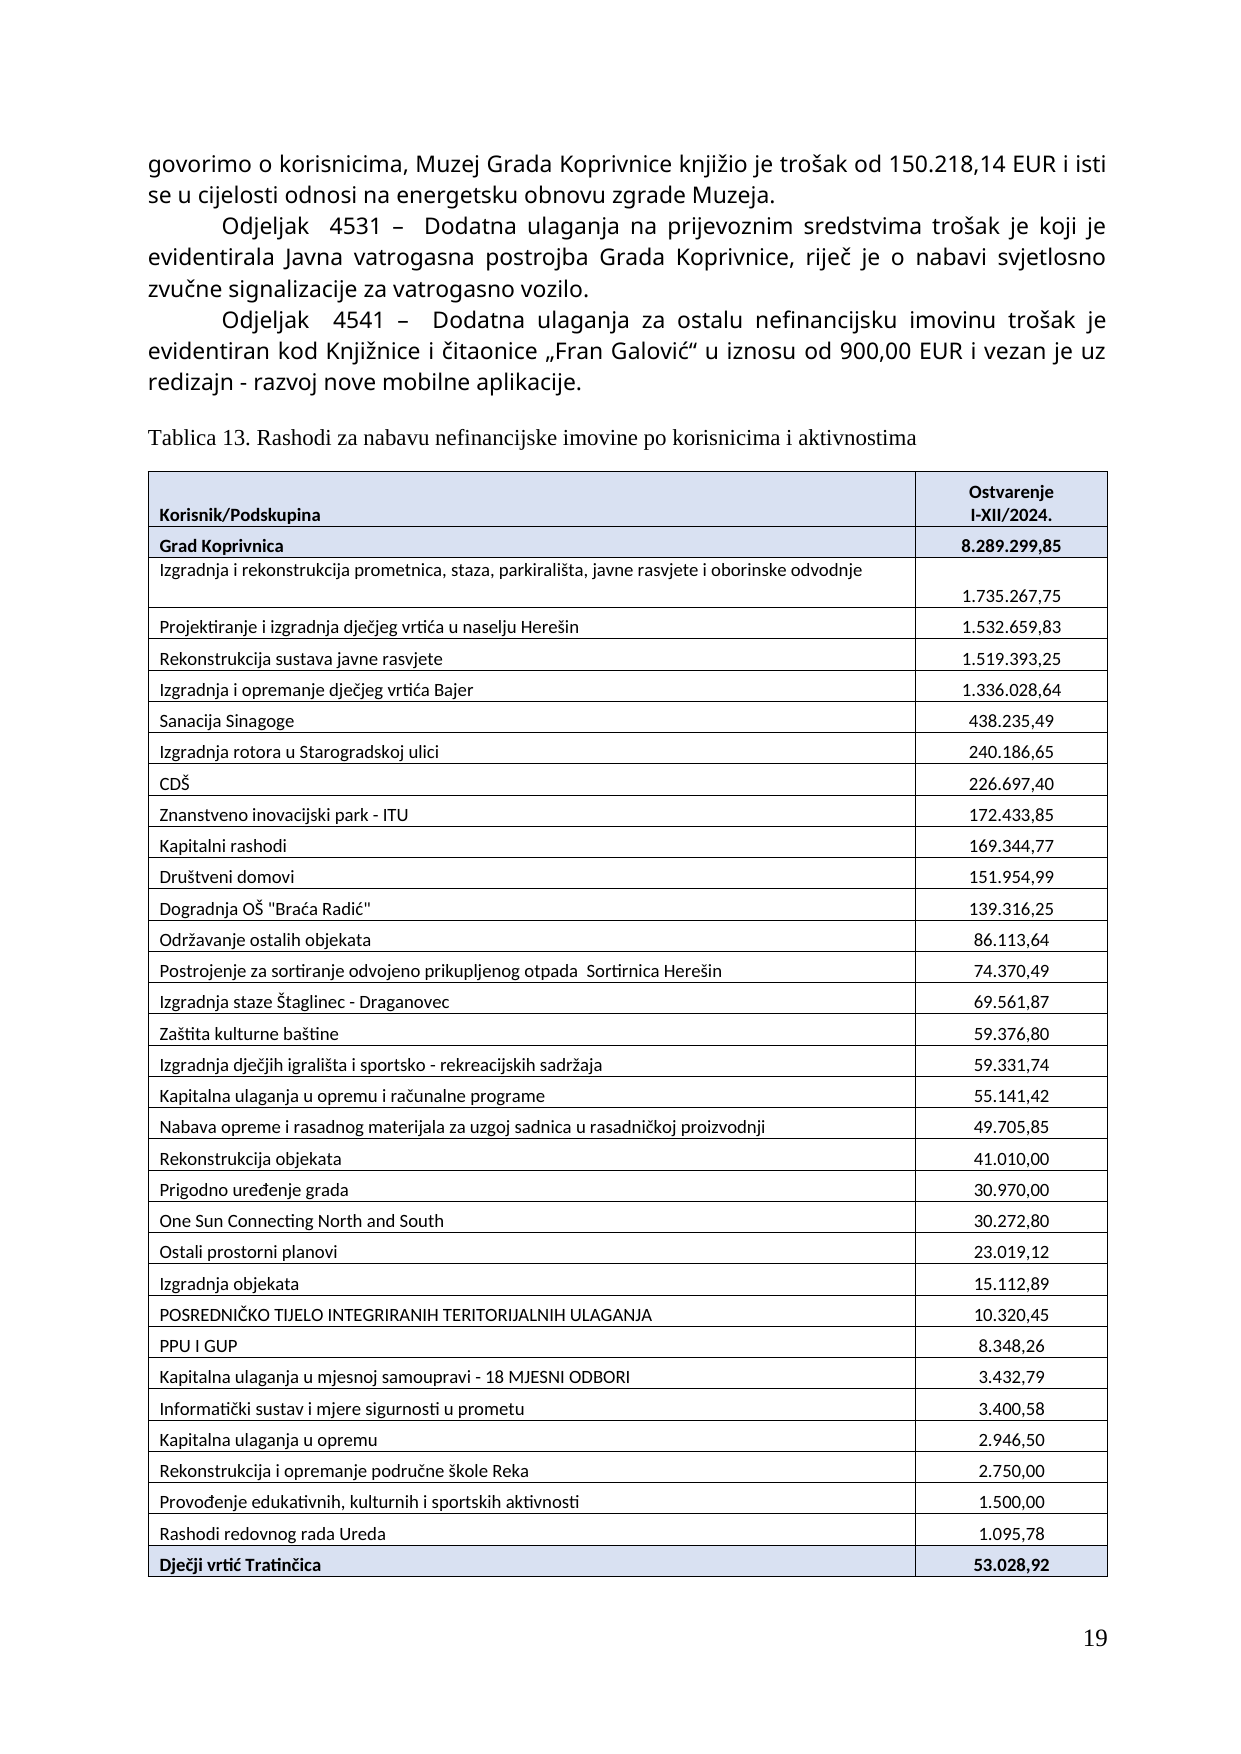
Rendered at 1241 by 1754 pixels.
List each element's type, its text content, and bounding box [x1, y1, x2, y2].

table_cell Rekonstrukcija objekata [149, 1139, 915, 1169]
table_cell Kapitalna ulaganja u mjesnoj samoupravi - 18 MJESNI ODBORI [149, 1358, 915, 1388]
text Odjeljak 4541 – Dodatna ulaganja za ostalu nefinancijsku imovinu trošak je evidentiran kod Knjižnice i čitaonice „Fran Galović“ u iznosu od 900,00 EUR i vezan je uz redizajn - razvoj nove mobilne aplikacije. [148, 304, 1107, 398]
table_cell 240.186,65 [916, 733, 1107, 763]
table_cell 1.336.028,64 [916, 671, 1107, 701]
table_cell 69.561,87 [916, 983, 1107, 1013]
table_cell Zaštita kulturne baštine [149, 1014, 915, 1044]
table_cell 1.519.393,25 [916, 639, 1107, 669]
table_header Ostvarenje I-XII/2024. [916, 472, 1107, 526]
table_cell Kapitalna ulaganja u opremu [149, 1421, 915, 1451]
table_cell Znanstveno inovacijski park - ITU [149, 796, 915, 826]
table_cell 15.112,89 [916, 1264, 1107, 1294]
table_cell Izgradnja objekata [149, 1264, 915, 1294]
table_cell 151.954,99 [916, 858, 1107, 888]
table_cell 10.320,45 [916, 1296, 1107, 1326]
table_cell Izgradnja i rekonstrukcija prometnica, staza, parkirališta, javne rasvjete i oborinske odvodnje [149, 558, 915, 607]
table_cell 41.010,00 [916, 1139, 1107, 1169]
table_cell Prigodno uređenje grada [149, 1171, 915, 1201]
table_cell 2.946,50 [916, 1421, 1107, 1451]
table_header Korisnik/Podskupina [149, 472, 915, 526]
table_cell POSREDNIČKO TIJELO INTEGRIRANIH TERITORIJALNIH ULAGANJA [149, 1296, 915, 1326]
table_cell One Sun Connecting North and South [149, 1202, 915, 1232]
table_cell CDŠ [149, 764, 915, 794]
table_cell Rekonstrukcija sustava javne rasvjete [149, 639, 915, 669]
table_cell 3.432,79 [916, 1358, 1107, 1388]
table_cell 86.113,64 [916, 921, 1107, 951]
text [148, 148, 1107, 210]
table_cell Nabava opreme i rasadnog materijala za uzgoj sadnica u rasadničkoj proizvodnji [149, 1108, 915, 1138]
table_cell Održavanje ostalih objekata [149, 921, 915, 951]
table_cell 1.095,78 [916, 1514, 1107, 1544]
table_cell 3.400,58 [916, 1389, 1107, 1419]
table_cell 1.735.267,75 [916, 558, 1107, 607]
table_cell 30.272,80 [916, 1202, 1107, 1232]
table_cell Postrojenje za sortiranje odvojeno prikupljenog otpada Sortirnica Herešin [149, 952, 915, 982]
table_cell 59.376,80 [916, 1014, 1107, 1044]
table_cell Izgradnja i opremanje dječjeg vrtića Bajer [149, 671, 915, 701]
table_cell Ostali prostorni planovi [149, 1233, 915, 1263]
table_cell 438.235,49 [916, 702, 1107, 732]
table_cell 8.289.299,85 [916, 527, 1107, 557]
table_cell 49.705,85 [916, 1108, 1107, 1138]
table_cell Dječji vrtić Tratinčica [149, 1546, 915, 1576]
text Odjeljak 4531 – Dodatna ulaganja na prijevoznim sredstvima trošak je koji je evidentirala Javna vatrogasna postrojba Grada Koprivnice, riječ je o nabavi svjetlosno zvučne signalizacije za vatrogasno vozilo. [148, 210, 1107, 304]
text Tablica 13. Rashodi za nabavu nefinancijske imovine po korisnicima i aktivnostima [148, 424, 1107, 450]
table_cell 30.970,00 [916, 1171, 1107, 1201]
table_cell Provođenje edukativnih, kulturnih i sportskih aktivnosti [149, 1483, 915, 1513]
table_cell 172.433,85 [916, 796, 1107, 826]
table_cell 74.370,49 [916, 952, 1107, 982]
table_cell Projektiranje i izgradnja dječjeg vrtića u naselju Herešin [149, 608, 915, 638]
table_cell Informatički sustav i mjere sigurnosti u prometu [149, 1389, 915, 1419]
table_cell 53.028,92 [916, 1546, 1107, 1576]
table_cell 139.316,25 [916, 889, 1107, 919]
table_cell Sanacija Sinagoge [149, 702, 915, 732]
table_cell 23.019,12 [916, 1233, 1107, 1263]
table_cell Grad Koprivnica [149, 527, 915, 557]
table_cell Rashodi redovnog rada Ureda [149, 1514, 915, 1544]
table_cell Kapitalni rashodi [149, 827, 915, 857]
table_cell Kapitalna ulaganja u opremu i računalne programe [149, 1077, 915, 1107]
table_cell 1.532.659,83 [916, 608, 1107, 638]
table_cell 2.750,00 [916, 1452, 1107, 1482]
table_cell 226.697,40 [916, 764, 1107, 794]
table_cell 59.331,74 [916, 1046, 1107, 1076]
table_cell 8.348,26 [916, 1327, 1107, 1357]
table_cell Izgradnja rotora u Starogradskoj ulici [149, 733, 915, 763]
table_cell Rekonstrukcija i opremanje područne škole Reka [149, 1452, 915, 1482]
table_cell Društveni domovi [149, 858, 915, 888]
table_cell PPU I GUP [149, 1327, 915, 1357]
table_cell 1.500,00 [916, 1483, 1107, 1513]
table_cell Izgradnja dječjih igrališta i sportsko - rekreacijskih sadržaja [149, 1046, 915, 1076]
table_cell 55.141,42 [916, 1077, 1107, 1107]
table_cell 169.344,77 [916, 827, 1107, 857]
table_cell Izgradnja staze Štaglinec - Draganovec [149, 983, 915, 1013]
table_cell Dogradnja OŠ "Braća Radić" [149, 889, 915, 919]
